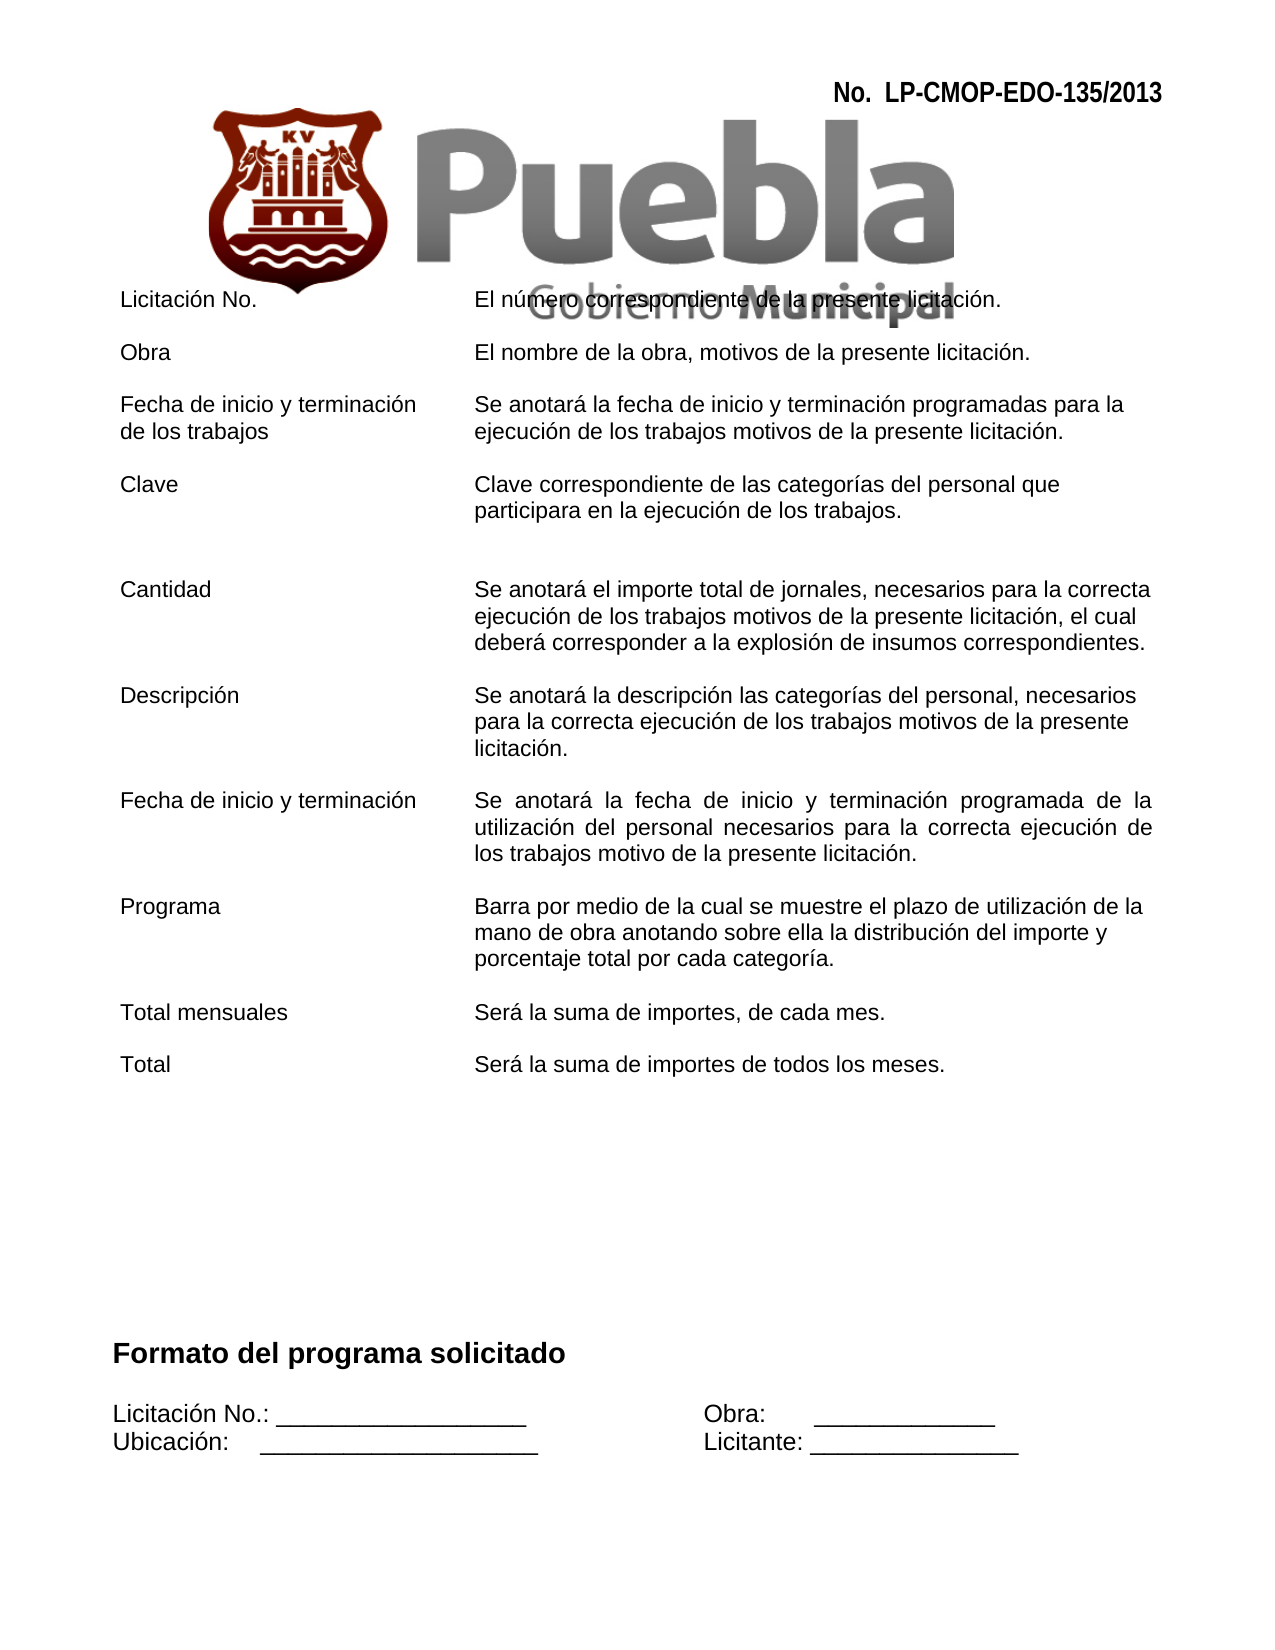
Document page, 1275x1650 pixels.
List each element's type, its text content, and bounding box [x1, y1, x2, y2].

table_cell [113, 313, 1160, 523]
text Licitación No.: __________________ Obra: _____________ [112, 1398, 1162, 1427]
picture [208, 108, 954, 286]
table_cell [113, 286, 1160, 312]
picture [208, 312, 954, 328]
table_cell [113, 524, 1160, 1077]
text Ubicación: ____________________ Licitante: _______________ [112, 1427, 1162, 1456]
text Formato del programa solicitado [112, 1336, 1162, 1370]
